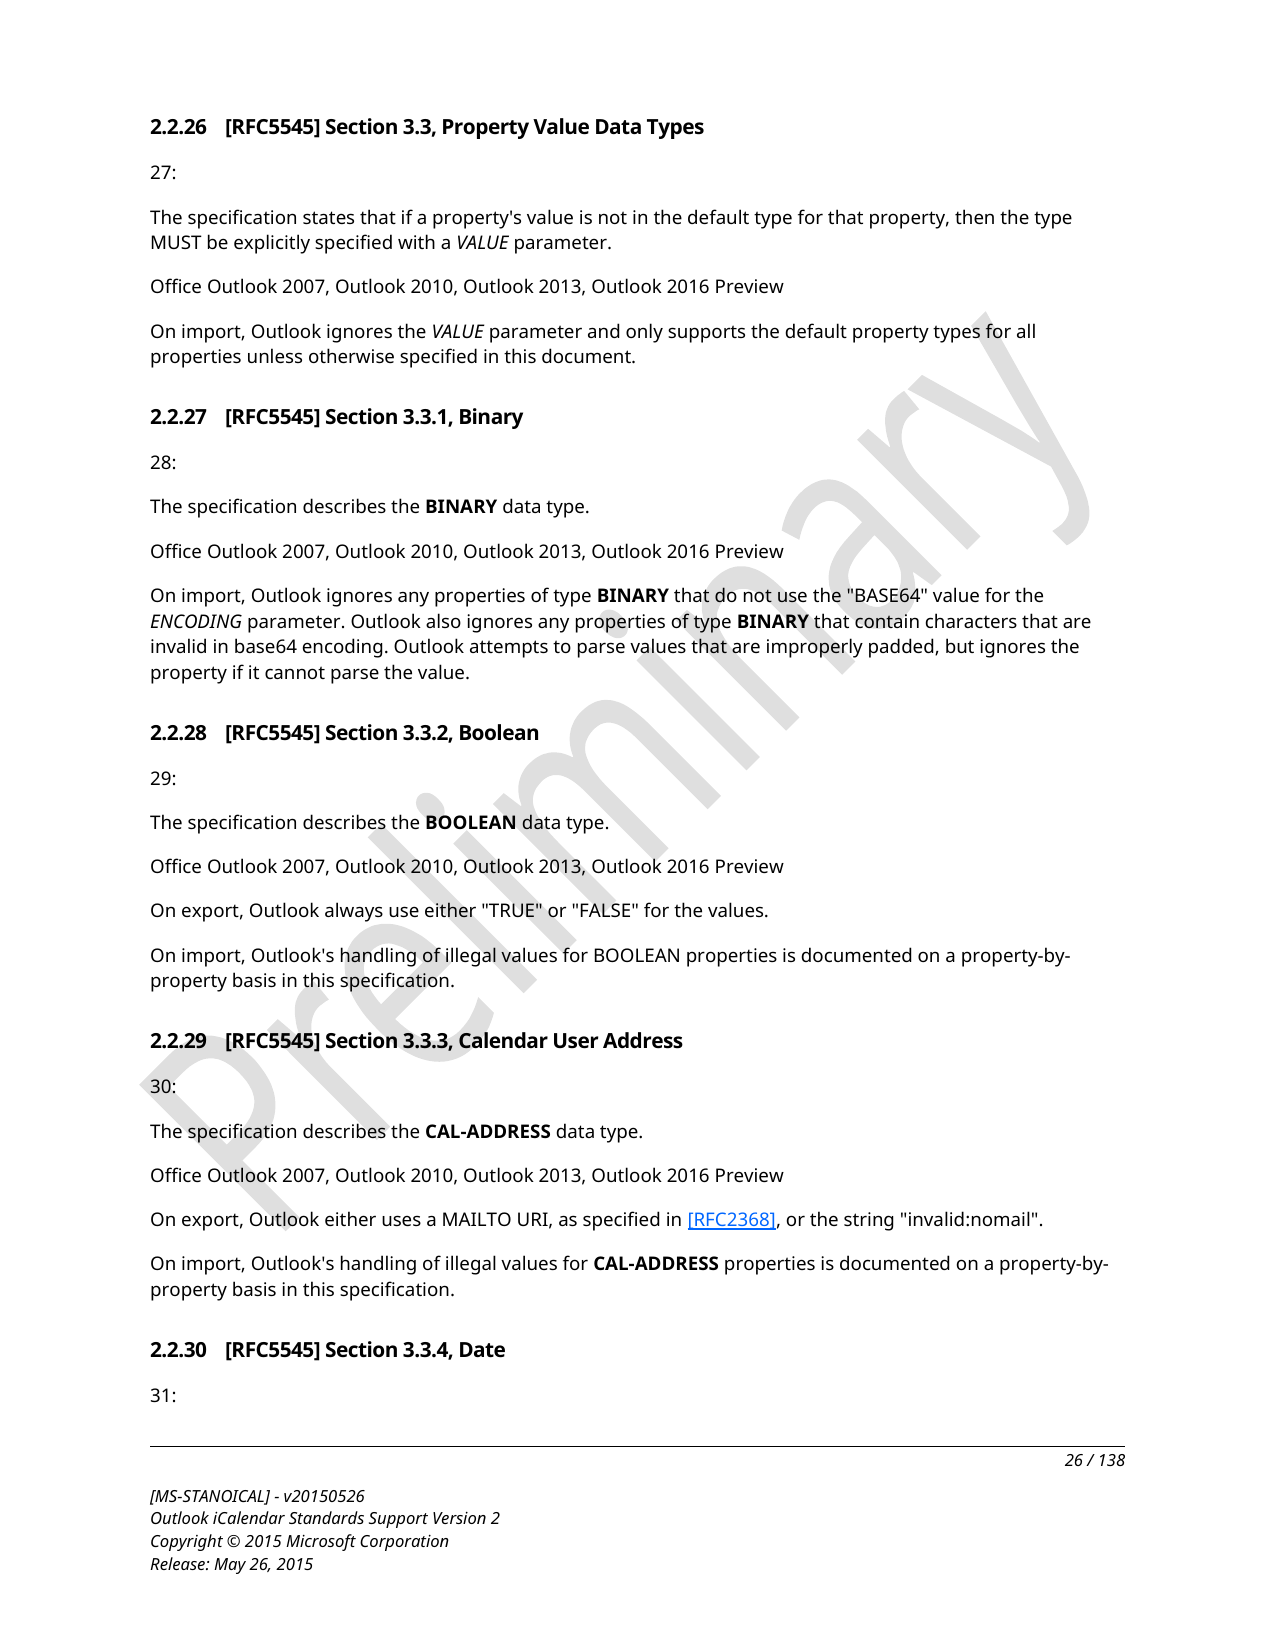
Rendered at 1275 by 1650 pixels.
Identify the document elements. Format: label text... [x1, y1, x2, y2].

text The specification describes the BOOLEAN data type. [150, 809, 1125, 835]
text On export, Outlook always use either "TRUE" or "FALSE" for the values. [150, 898, 1125, 923]
subtitle [RFC5545] Section 3.3.1, Binary [150, 402, 1125, 431]
subtitle [RFC5545] Section 3.3.2, Boolean [150, 718, 1125, 746]
subtitle [RFC5545] Section 3.3, Property Value Data Types [150, 112, 1125, 141]
text On import, Outlook's handling of illegal values for CAL-ADDRESS properties is documented on a property-by-property basis in this specification. [150, 1251, 1125, 1302]
text Office Outlook 2007, Outlook 2010, Outlook 2013, Outlook 2016 Preview [150, 538, 1125, 564]
subtitle [RFC5545] Section 3.3.3, Calendar User Address [150, 1026, 1125, 1055]
text On import, Outlook ignores the VALUE parameter and only supports the default property types for all properties unless otherwise specified in this document. [150, 318, 1125, 369]
text V0030: [150, 1074, 1125, 1099]
text The specification states that if a property's value is not in the default type for that property, then the type MUST be explicitly specified with a VALUE parameter. [150, 204, 1125, 255]
text On import, Outlook's handling of illegal values for BOOLEAN properties is documented on a property-by-property basis in this specification. [150, 942, 1125, 993]
text Office Outlook 2007, Outlook 2010, Outlook 2013, Outlook 2016 Preview [150, 853, 1125, 879]
subtitle [RFC5545] Section 3.3.4, Date [150, 1335, 1125, 1363]
text The specification describes the BINARY data type. [150, 494, 1125, 519]
text On import, Outlook ignores any properties of type BINARY that do not use the "BASE64" value for the ENCODING parameter. Outlook also ignores any properties of type BINARY that contain characters that are invalid in base64 encoding. Outlook attempts to parse values that are improperly padded, but ignores the property if it cannot parse the value. [150, 582, 1125, 684]
text V0031: [150, 1382, 1125, 1408]
text The specification describes the CAL-ADDRESS data type. [150, 1118, 1125, 1143]
text On export, Outlook either uses a MAILTO URI, as specified in [RFC2368], or the string "invalid:nomail". [150, 1206, 1125, 1232]
text V0028: [150, 449, 1125, 475]
text V0029: [150, 765, 1125, 791]
text Office Outlook 2007, Outlook 2010, Outlook 2013, Outlook 2016 Preview [150, 274, 1125, 299]
text Office Outlook 2007, Outlook 2010, Outlook 2013, Outlook 2016 Preview [150, 1162, 1125, 1188]
text V0027: [150, 160, 1125, 185]
